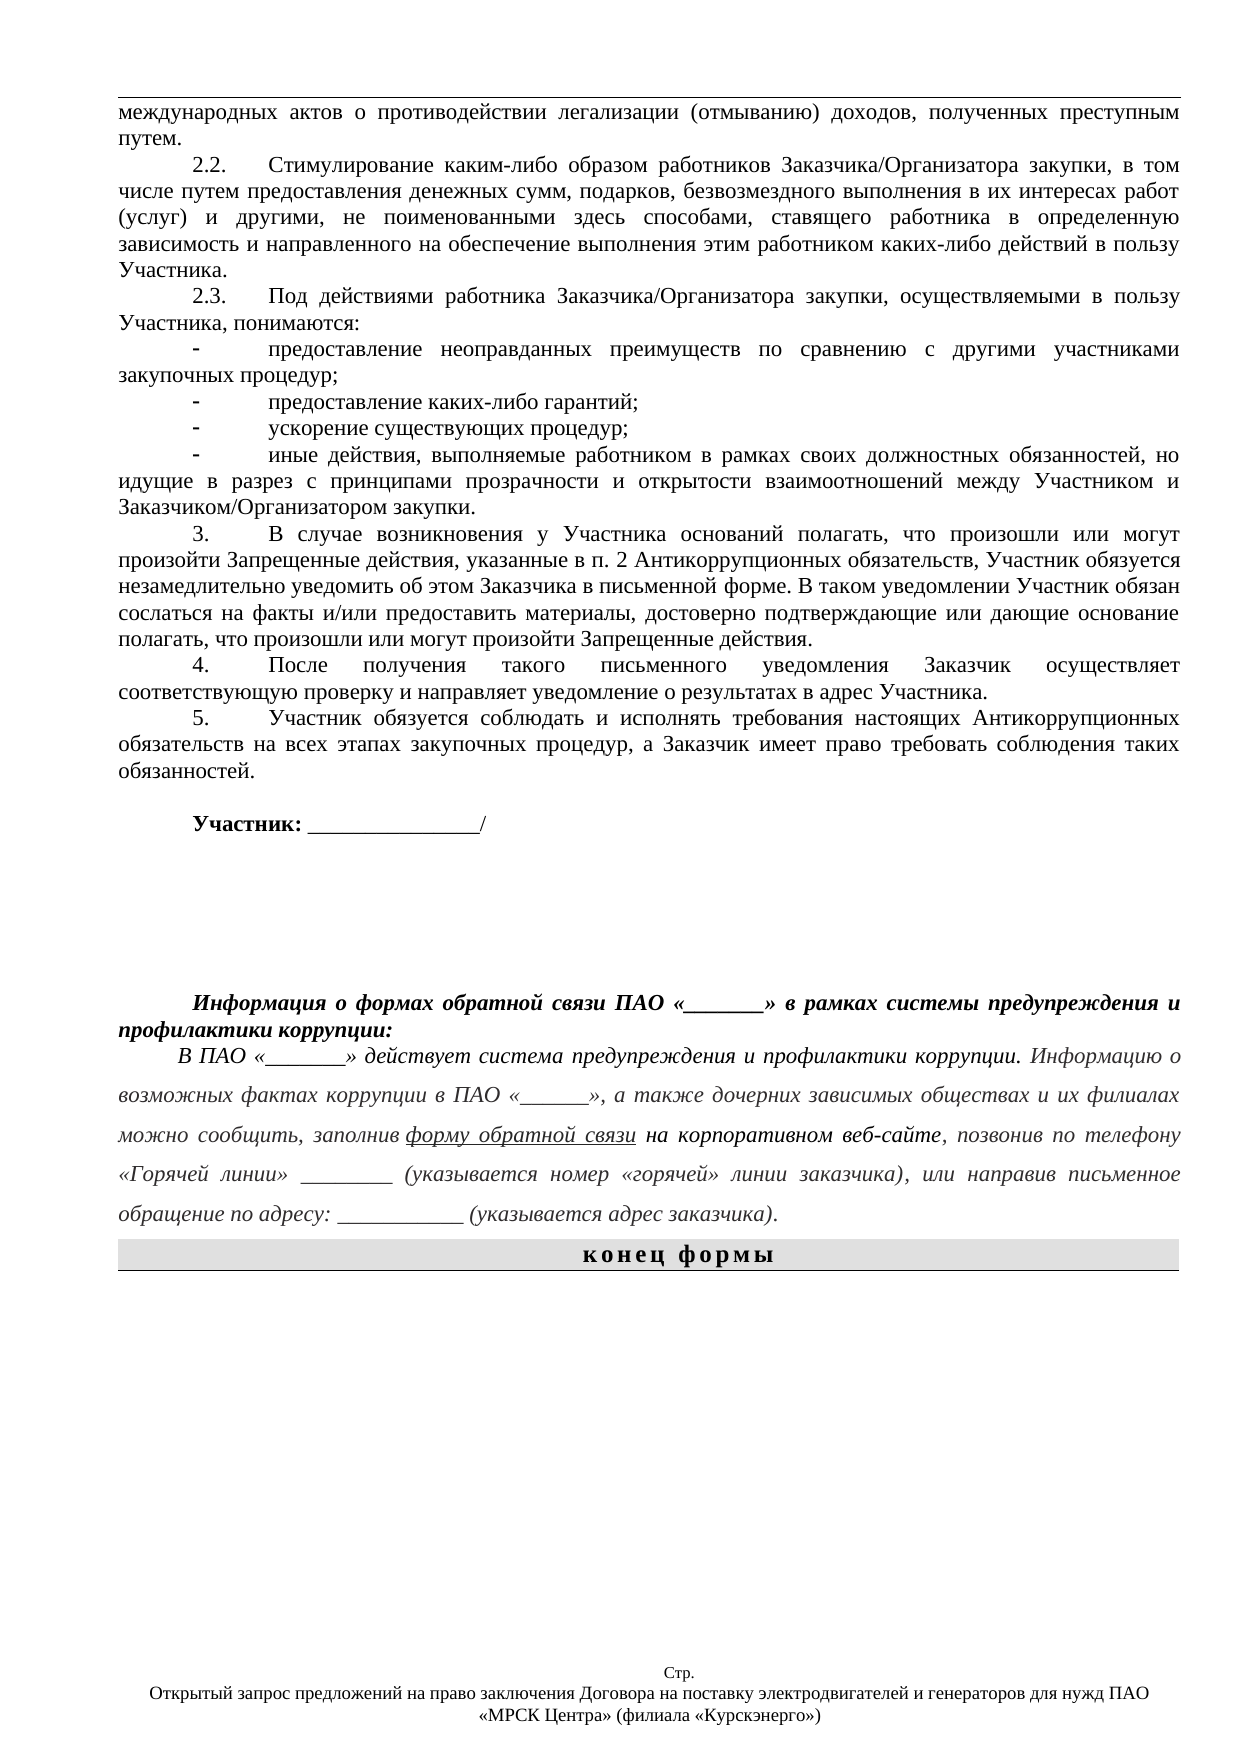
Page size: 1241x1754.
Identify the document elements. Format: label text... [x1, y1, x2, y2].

text В ПАО «_______» действует система предупреждения и профилактики коррупции. Информацию о возможных фактах коррупции в ПАО «______», а также дочерних зависимых обществах и их филиалах можно сообщить, заполнив форму обратной связи на корпоративном веб-сайте, позвонив по телефону «Горячей линии» ________ (указывается номер «горячей» линии заказчика), или направив письменное обращение по адресу: ___________ (указывается адрес заказчика). [118, 1042, 1181, 1081]
list ускорение существующих процедур; [118, 414, 1181, 441]
list Участник обязуется соблюдать и исполнять требования настоящих Антикоррупционных обязательств на всех этапах закупочных процедур, а Заказчик имеет право требовать соблюдения таких обязанностей. [118, 704, 1181, 783]
text В ПАО «_______» действует система предупреждения и профилактики коррупции. Информацию о возможных фактах коррупции в ПАО «______», а также дочерних зависимых обществах и их филиалах можно сообщить, заполнив форму обратной связи на корпоративном веб-сайте, позвонив по телефону «Горячей линии» ________ (указывается номер «горячей» линии заказчика), или направив письменное обращение по адресу: ___________ (указывается адрес заказчика). [118, 1187, 1181, 1226]
text Участник: _______________/ [118, 809, 1181, 836]
list В случае возникновения у Участника оснований полагать, что произошли или могут произойти Запрещенные действия, указанные в п. 2 Антикоррупционных обязательств, Участник обязуется незамедлительно уведомить об этом Заказчика в письменной форме. В таком уведомлении Участник обязан сослаться на факты и/или предоставить материалы, достоверно подтверждающие или дающие основание полагать, что произошли или могут произойти Запрещенные действия. [118, 520, 1181, 651]
text Информация о формах обратной связи ПАО «_______» в рамках системы предупреждения и профилактики коррупции: [118, 989, 1181, 1042]
list предоставление неоправданных преимуществ по сравнению с другими участниками закупочных процедур; [118, 335, 1181, 388]
text конец формы [118, 1239, 1179, 1270]
list Cтимулирование каким-либо образом работников Заказчика/Организатора закупки, в том числе путем предоставления денежных сумм, подарков, безвозмездного выполнения в их интересах работ (услуг) и другими, не поименованными здесь способами, ставящего работника в определенную зависимость и направленного на обеспечение выполнения этим работником каких-либо действий в пользу Участника. [118, 151, 1181, 282]
list Под действиями работника Заказчика/Организатора закупки, осуществляемыми в пользу Участника, понимаются: [118, 282, 1181, 335]
list После получения такого письменного уведомления Заказчик осуществляет соответствующую проверку и направляет уведомление о результатах в адрес Участника. [118, 651, 1181, 704]
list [118, 98, 1181, 151]
text В ПАО «_______» действует система предупреждения и профилактики коррупции. Информацию о возможных фактах коррупции в ПАО «______», а также дочерних зависимых обществах и их филиалах можно сообщить, заполнив форму обратной связи на корпоративном веб-сайте, позвонив по телефону «Горячей линии» ________ (указывается номер «горячей» линии заказчика), или направив письменное обращение по адресу: ___________ (указывается адрес заказчика). [118, 1108, 1181, 1160]
list иные действия, выполняемые работником в рамках своих должностных обязанностей, но идущие в разрез с принципами прозрачности и открытости взаимоотношений между Участником и Заказчиком/Организатором закупки. [118, 441, 1181, 520]
list предоставление каких-либо гарантий; [118, 388, 1181, 414]
